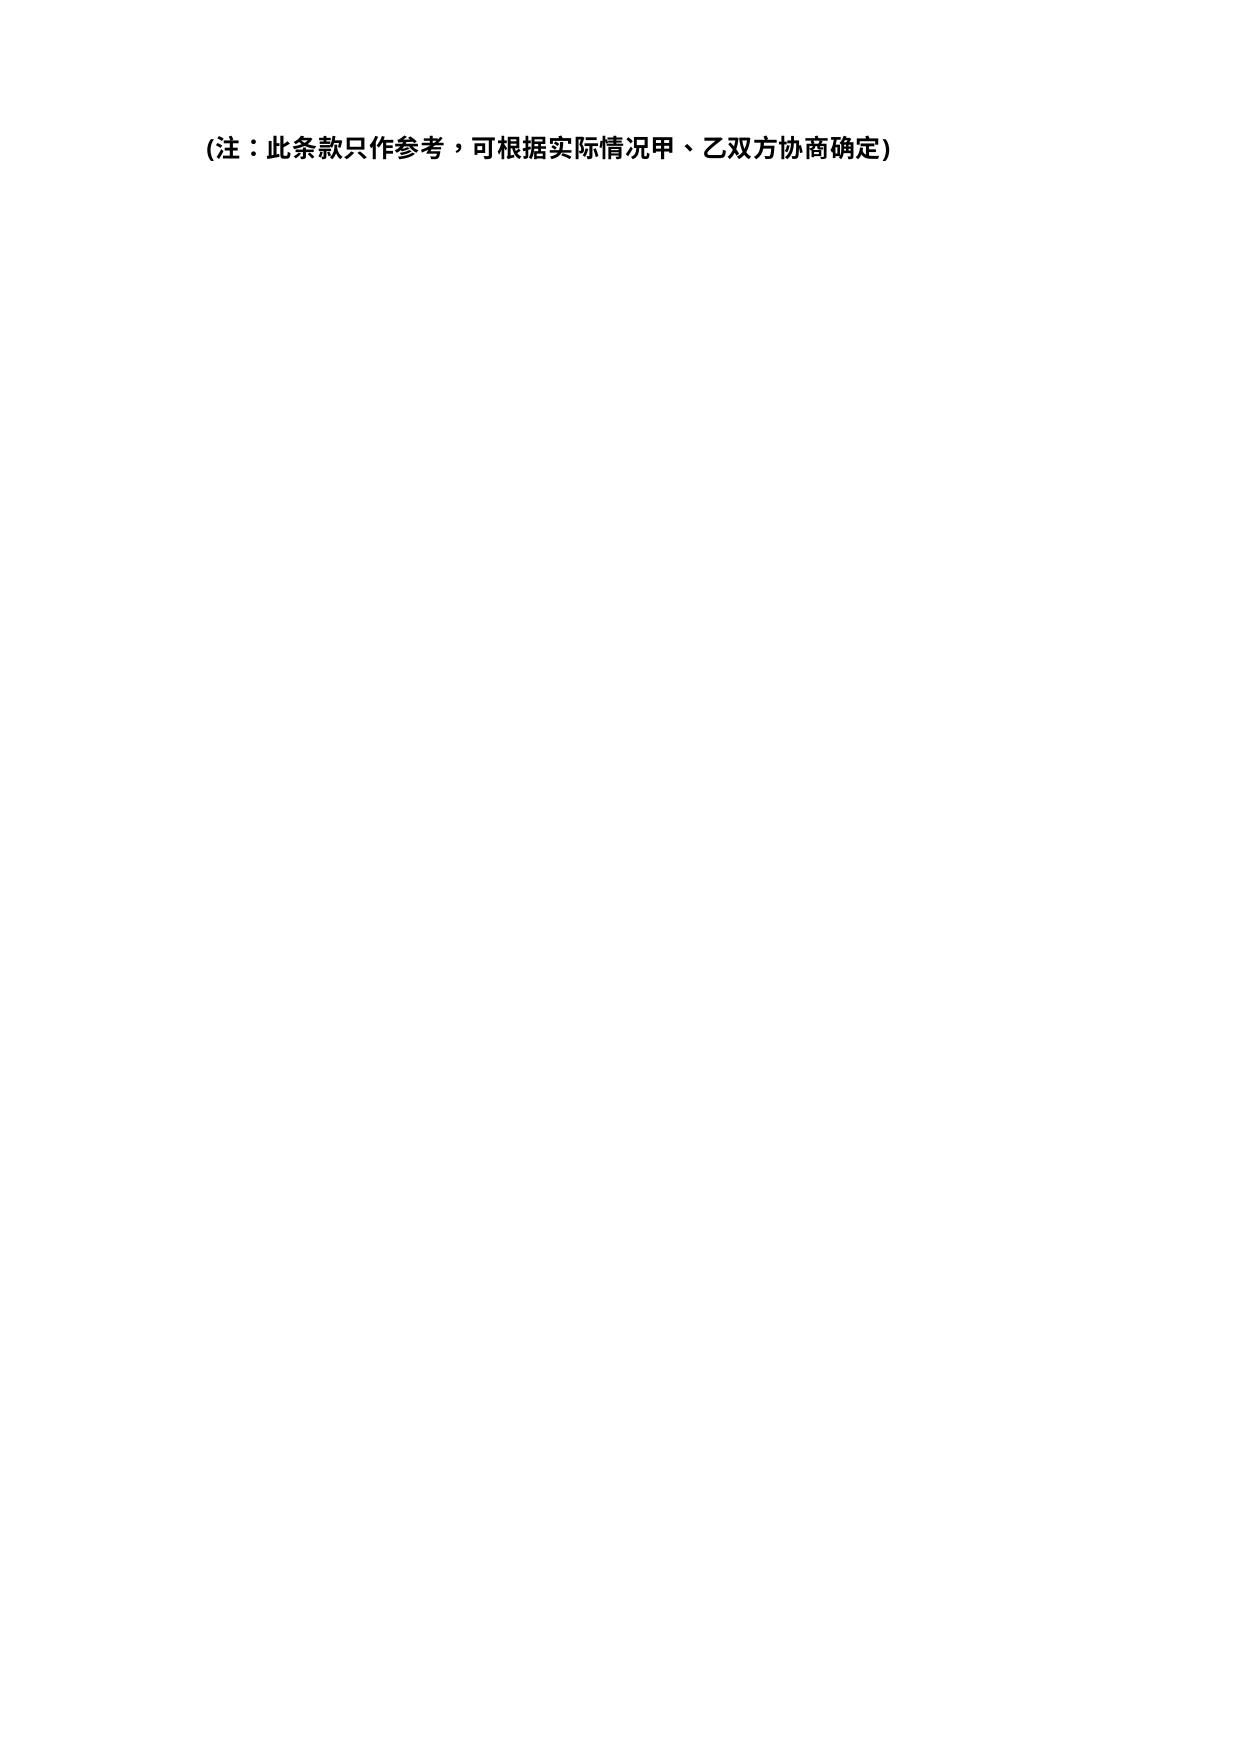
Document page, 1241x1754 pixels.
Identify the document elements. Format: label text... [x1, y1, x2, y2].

text (注：此条款只作参考，可根据实际情况甲、乙双方协商确定) [153, 131, 1087, 165]
